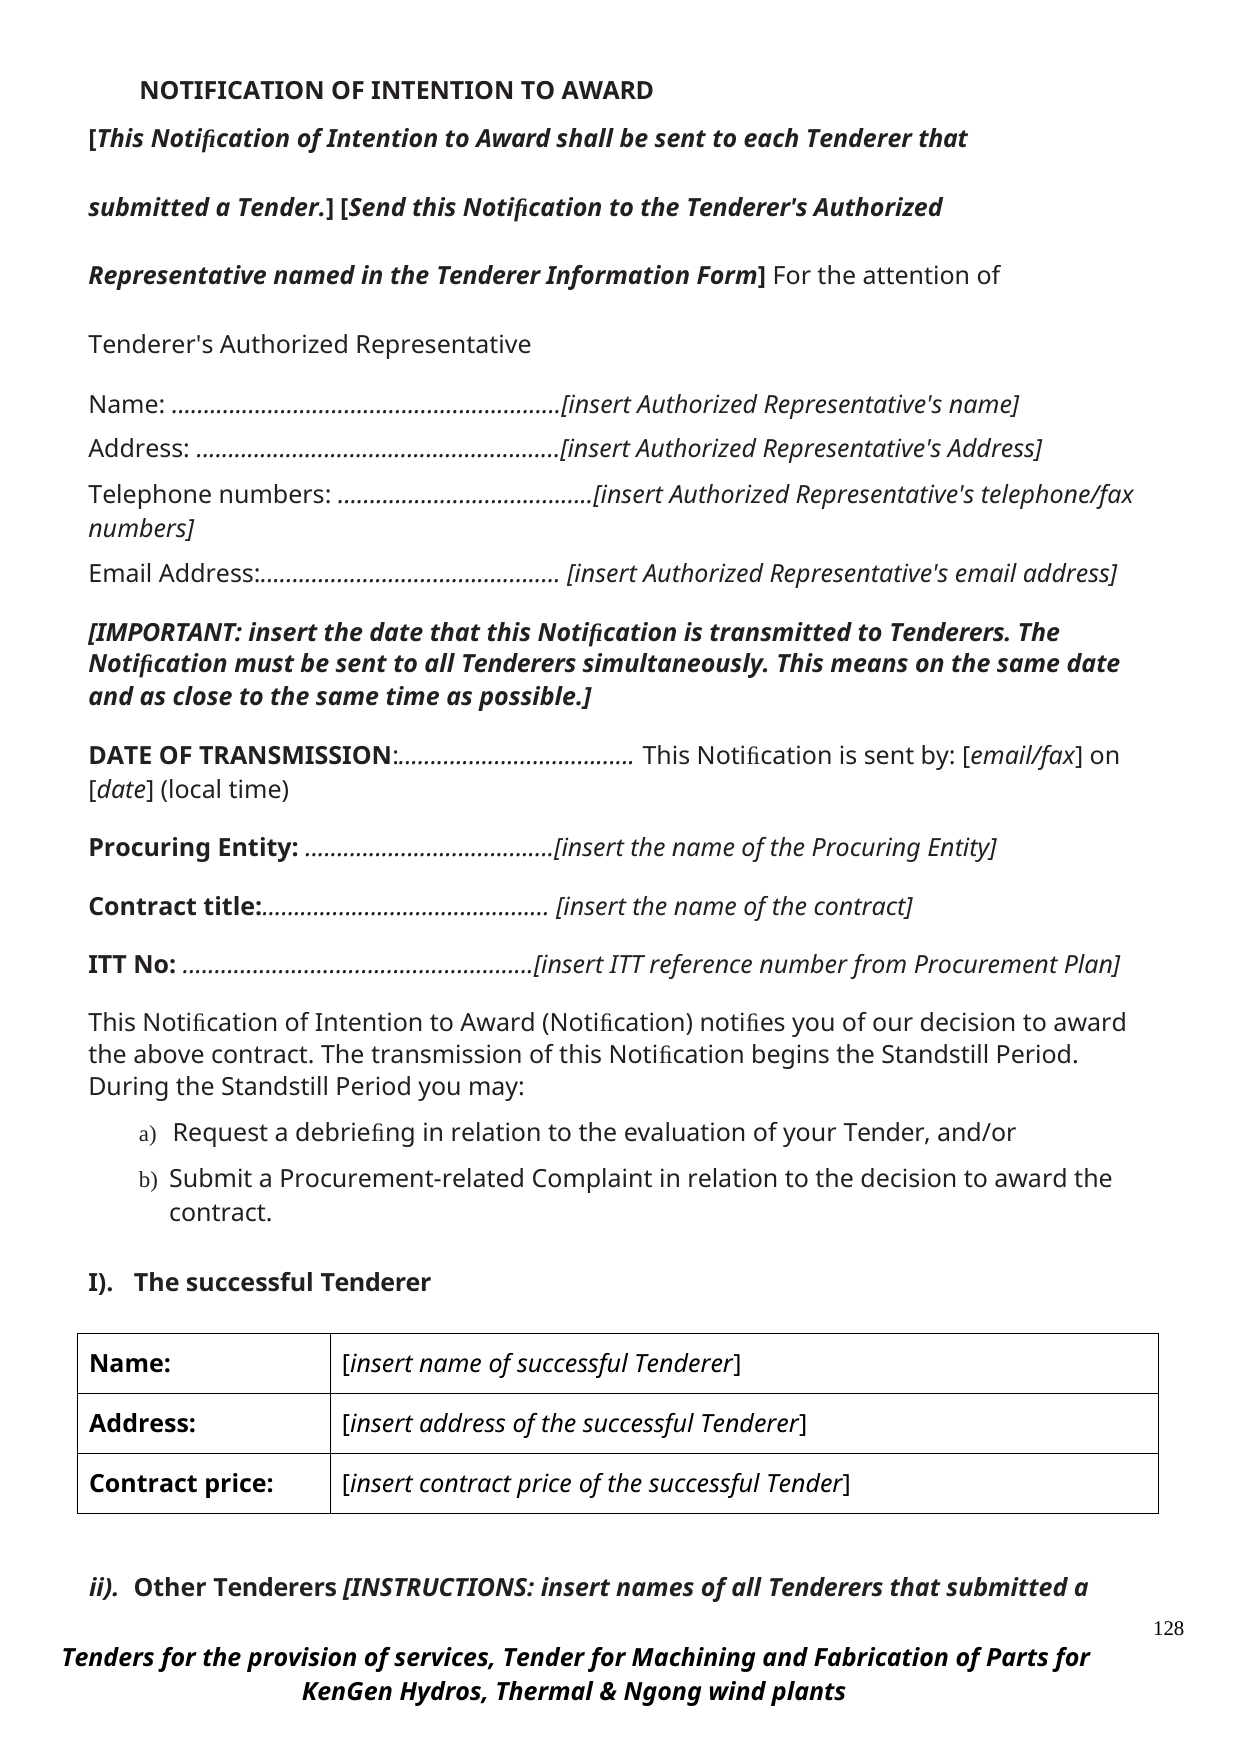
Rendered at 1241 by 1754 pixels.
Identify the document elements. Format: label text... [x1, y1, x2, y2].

text Contract title:............................................. [insert the name of the contract] [88, 888, 1184, 922]
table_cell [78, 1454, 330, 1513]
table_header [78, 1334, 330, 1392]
text [IMPORTANT: insert the date that this Notiﬁcation is transmitted to Tenderers. The Notiﬁcation must be sent to all Tenderers simultaneously. This means on the same date and as close to the same time as possible.] [88, 616, 1152, 713]
text NOTIFICATION OF INTENTION TO AWARD [136, 73, 1172, 107]
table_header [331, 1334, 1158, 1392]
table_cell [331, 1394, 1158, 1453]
text Address: .........................................................[insert Authorized Representative's Address] [88, 431, 1184, 464]
text Name: .............................................................[insert Authorized Representative's name] [88, 395, 1184, 419]
list Request a debrieﬁng in relation to the evaluation of your Tender, and/or [139, 1115, 1184, 1149]
text Procuring Entity: .......................................[insert the name of the Procuring Entity] [88, 830, 1184, 864]
list Submit a Procurement-related Complaint in relation to the decision to award the contract. [139, 1161, 1184, 1229]
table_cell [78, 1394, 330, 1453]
text [This Notiﬁcation of Intention to Award shall be sent to each Tenderer that submitted a Tender.] [Send this Notiﬁcation to the Tenderer's Authorized Representative named in the Tenderer Information Form] For the attention of Tenderer's Authorized Representative [88, 121, 1097, 360]
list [89, 1570, 1152, 1604]
text ITT No: .......................................................[insert ITT reference number from Procurement Plan] [88, 947, 1184, 981]
text I). The successful Tenderer [88, 1264, 1184, 1298]
text Telephone numbers: ........................................[insert Authorized Representative's telephone/fax numbers] [88, 476, 1184, 544]
text Email Address:............................................... [insert Authorized Representative's email address] [88, 556, 1184, 590]
text This Notiﬁcation of Intention to Award (Notiﬁcation) notiﬁes you of our decision to award the above contract. The transmission of this Notiﬁcation begins the Standstill Period. During the Standstill Period you may: [88, 1006, 1152, 1103]
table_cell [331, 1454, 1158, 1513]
text DATE OF TRANSMISSION:..................................... This Notiﬁcation is sent by: [email/fax] on [date] (local time) [88, 737, 1184, 805]
